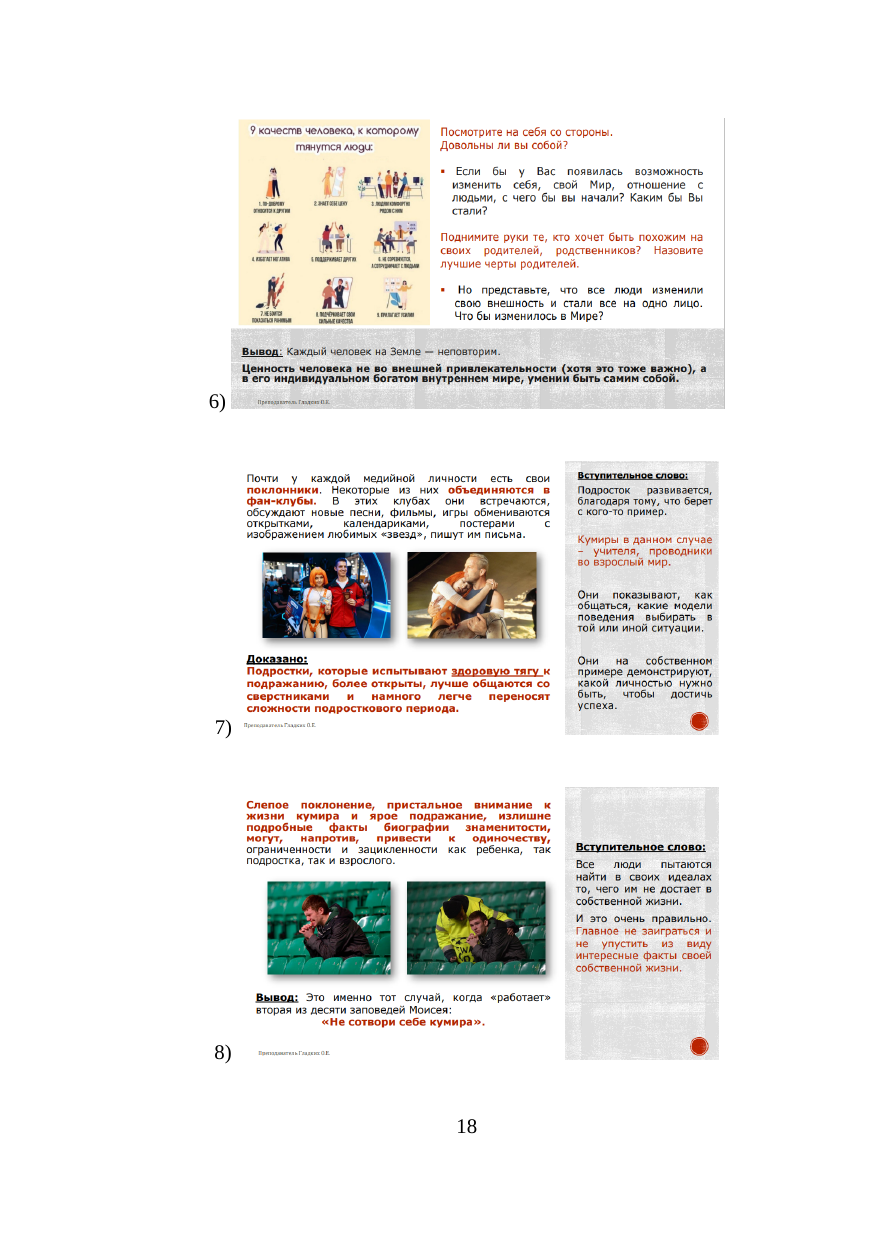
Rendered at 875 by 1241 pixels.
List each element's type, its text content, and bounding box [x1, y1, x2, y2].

picture [231, 118, 725, 409]
picture [231, 461, 719, 735]
picture [231, 787, 719, 1060]
